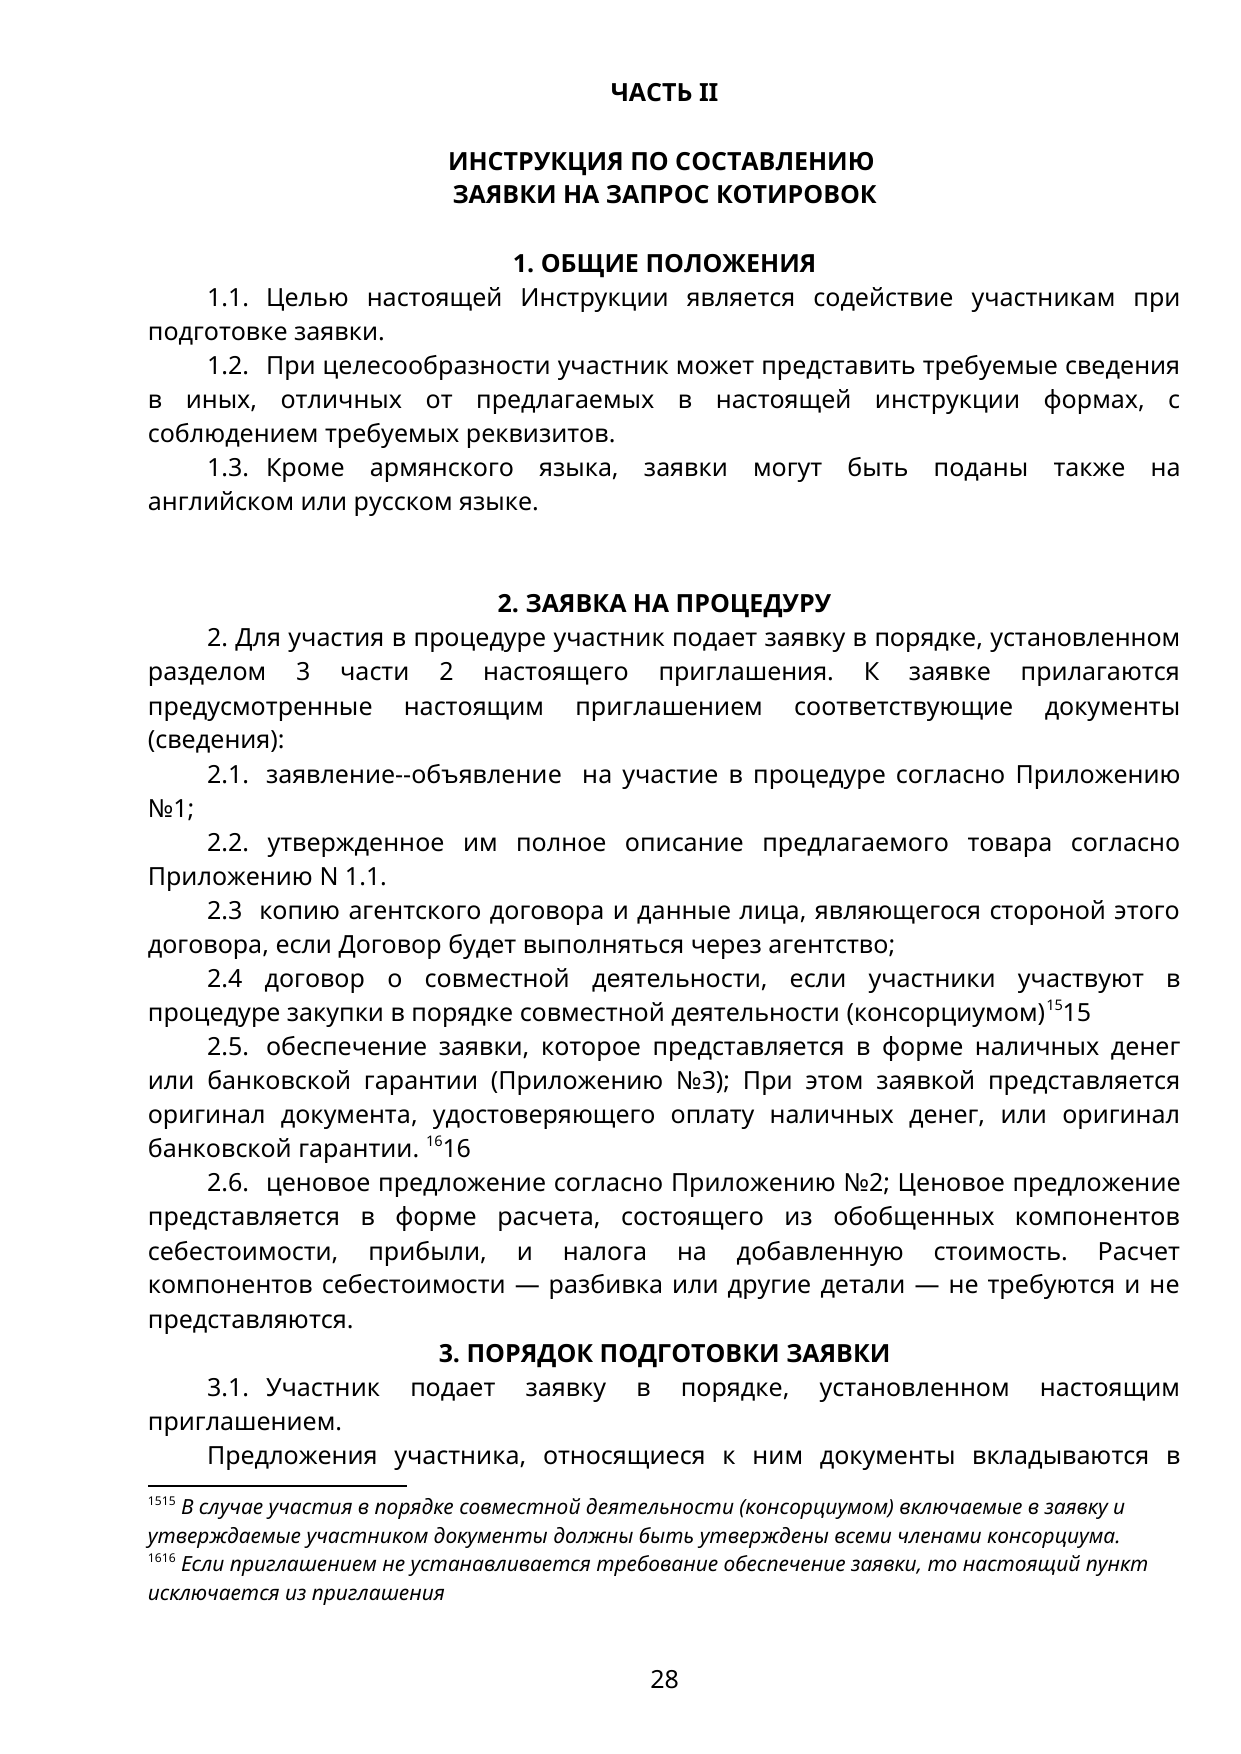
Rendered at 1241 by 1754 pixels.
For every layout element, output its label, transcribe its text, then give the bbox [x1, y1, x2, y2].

text 2.2. утвержденнoе им полное описание предлагаемого товара согласно Приложению N 1.1. [148, 824, 1181, 892]
text 2.1. заявление--объявлениe на участие в процедуре согласно Приложению №1; [148, 756, 1181, 824]
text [148, 1437, 1181, 1472]
text 1.3. Кроме армянского языка, заявки могут быть поданы также на английском или русском языке. [148, 450, 1181, 518]
text ЧАСТЬ II [148, 75, 1181, 109]
text ИНСТРУКЦИЯ ПО СОСТАВЛЕНИЮ ЗАЯВКИ НА ЗАПРОС КОТИРОВОК [148, 143, 1181, 211]
text 2. Для участия в процедуре участник подает заявку в порядке, установленном разделом 3 части 2 настоящего приглашения. К заявке прилагаются предусмотренные настоящим приглашением соответствующие документы (сведения): [148, 620, 1181, 756]
text 3. ПОРЯДОК ПОДГОТОВКИ ЗАЯВКИ [148, 1335, 1181, 1369]
text 2.6. ценовое предложение согласно Приложению №2; Ценовое предложение представляется в форме расчета, состоящего из обобщенных компонентов себестоимости, прибыли, и налога на добавленную стоимость. Расчет компонентов себестоимости — разбивка или другие детали — не требуются и не представляются. [148, 1165, 1181, 1335]
text 3.1. Участник подает заявку в порядке, установленном настоящим приглашением. [148, 1369, 1181, 1437]
text 2.3 копию агентского договора и данные лица, являющегося стороной этого договора, если Договор будет выполняться через агентство; [148, 892, 1181, 961]
text 2. ЗАЯВКА НА ПРОЦЕДУРУ [148, 586, 1181, 620]
text 1. ОБЩИЕ ПОЛОЖЕНИЯ [148, 245, 1181, 279]
text 2.4 договор о совместной деятельности, если участники участвуют в процедуре закупки в порядке совместной деятельности (консорциумом)15 [148, 961, 1181, 1029]
text 1.2. При целесообразности участник может представить требуемые сведения в иных, отличных от предлагаемых в настоящей инструкции формах, с соблюдением требуемых реквизитов. [148, 347, 1181, 450]
text 1.1. Целью настоящей Инструкции является содействие участникам при подготовке заявки. [148, 279, 1181, 347]
text 2.5. обеспечение заявки, которое представляется в форме наличных денег или банковской гарантии (Приложению №3); При этом заявкой представляется оригинал документа, удостоверяющего оплату наличных денег, или оригинал банковской гарантии. 16 [148, 1029, 1181, 1165]
